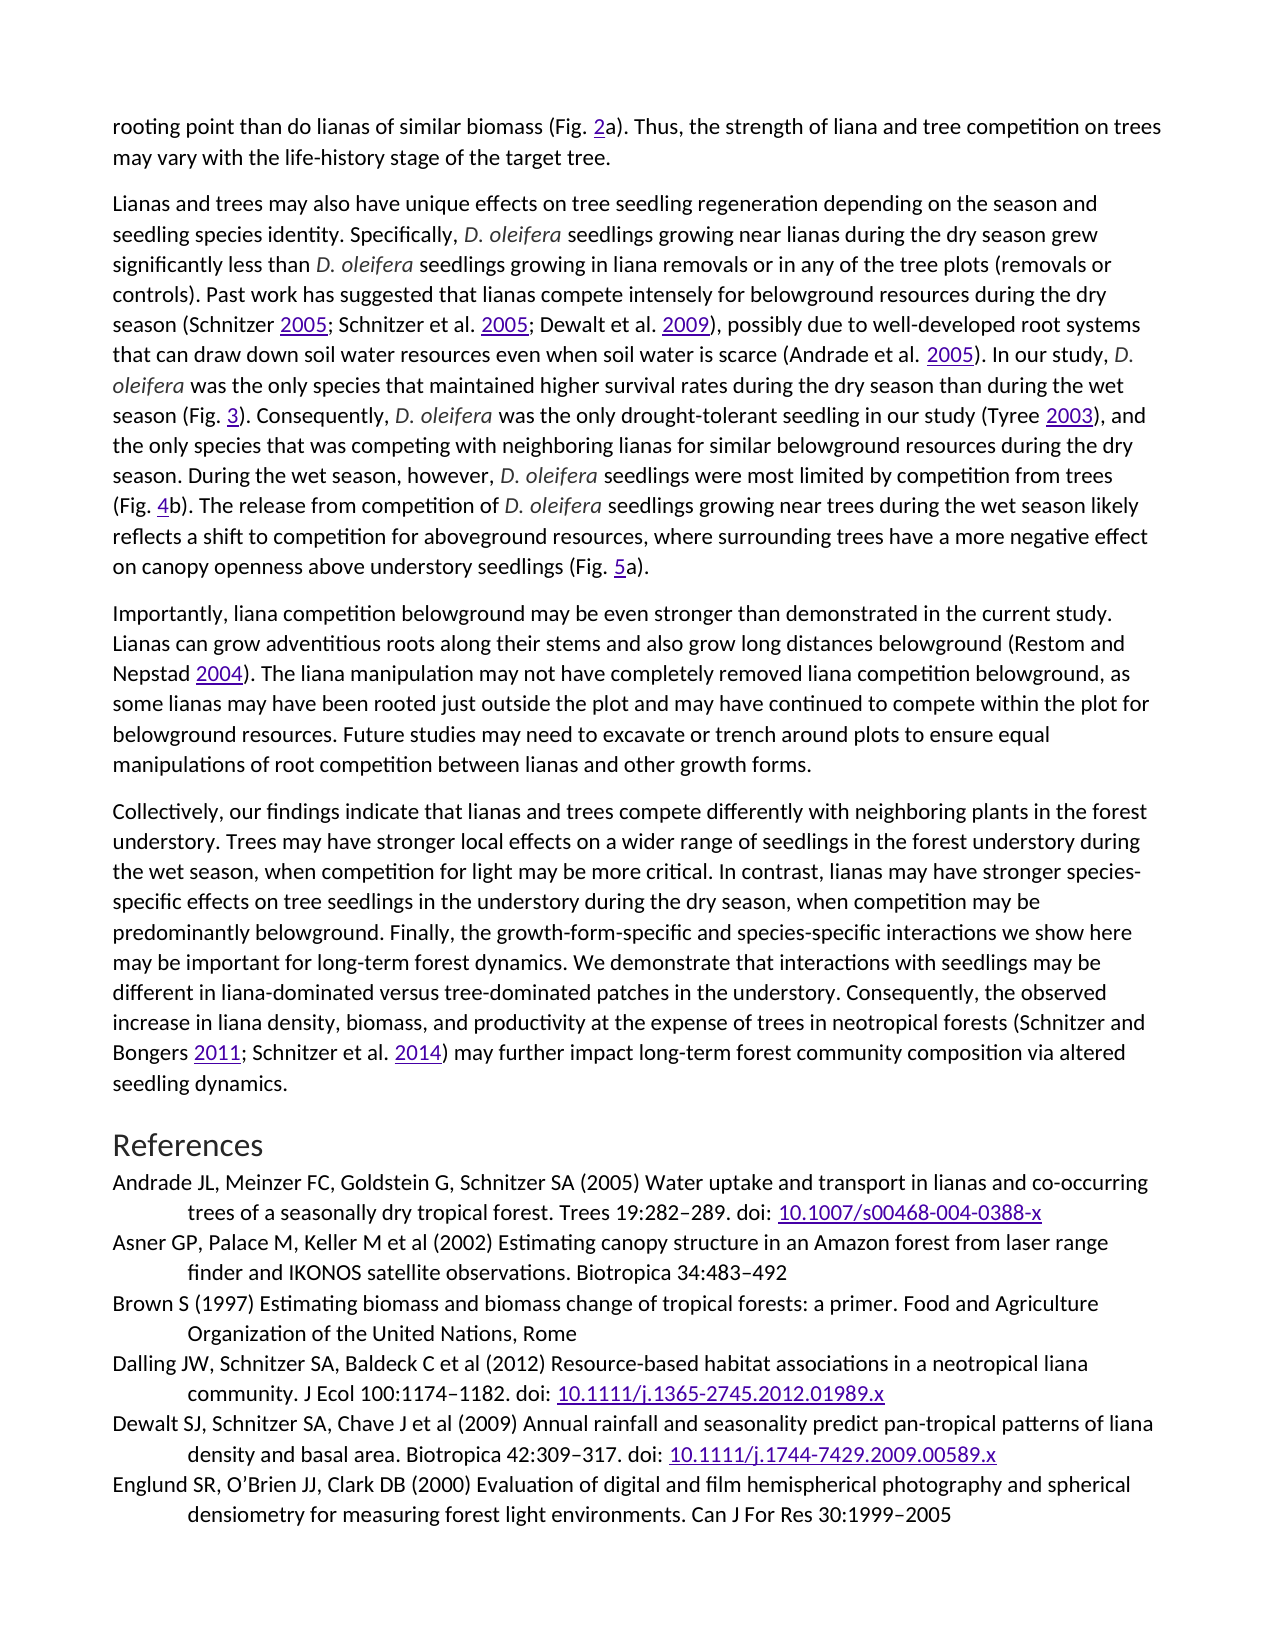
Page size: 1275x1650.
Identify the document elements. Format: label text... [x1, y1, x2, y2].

subtitle References [112, 1124, 1162, 1165]
text Dalling JW, Schnitzer SA, Baldeck C et al (2012) Resource-based habitat associations in a neotropical liana community. J Ecol 100:1174–1182. doi: 10.1111/j.1365-2745.2012.01989.x [112, 1349, 1162, 1407]
text Lianas and trees may also have unique effects on tree seedling regeneration depending on the season and seedling species identity. Specifically, D. oleifera seedlings growing near lianas during the dry season grew significantly less than D. oleifera seedlings growing in liana removals or in any of the tree plots (removals or controls). Past work has suggested that lianas compete intensely for belowground resources during the dry season (Schnitzer 2005; Schnitzer et al. 2005; Dewalt et al. 2009), possibly due to well-developed root systems that can draw down soil water resources even when soil water is scarce (Andrade et al. 2005). In our study, D. oleifera was the only species that maintained higher survival rates during the dry season than during the wet season (Fig. 3). Consequently, D. oleifera was the only drought-tolerant seedling in our study (Tyree 2003), and the only species that was competing with neighboring lianas for similar belowground resources during the dry season. During the wet season, however, D. oleifera seedlings were most limited by competition from trees (Fig. 4b). The release from competition of D. oleifera seedlings growing near trees during the wet season likely reflects a shift to competition for aboveground resources, where surrounding trees have a more negative effect on canopy openness above understory seedlings (Fig. 5a). [112, 189, 1162, 580]
text Dewalt SJ, Schnitzer SA, Chave J et al (2009) Annual rainfall and seasonality predict pan-tropical patterns of liana density and basal area. Biotropica 42:309–317. doi: 10.1111/j.1744-7429.2009.00589.x [112, 1409, 1162, 1468]
text Asner GP, Palace M, Keller M et al (2002) Estimating canopy structure in an Amazon forest from laser range finder and IKONOS satellite observations. Biotropica 34:483–492 [112, 1228, 1162, 1287]
text Andrade JL, Meinzer FC, Goldstein G, Schnitzer SA (2005) Water uptake and transport in lianas and co-occurring trees of a seasonally dry tropical forest. Trees 19:282–289. doi: 10.1007/s00468-004-0388-x [112, 1168, 1162, 1226]
text Brown S (1997) Estimating biomass and biomass change of tropical forests: a primer. Food and Agriculture Organization of the United Nations, Rome [112, 1289, 1162, 1347]
text Collectively, our findings indicate that lianas and trees compete differently with neighboring plants in the forest understory. Trees may have stronger local effects on a wider range of seedlings in the forest understory during the wet season, when competition for light may be more critical. In contrast, lianas may have stronger species-specific effects on tree seedlings in the understory during the dry season, when competition may be predominantly belowground. Finally, the growth-form-specific and species-specific interactions we show here may be important for long-term forest dynamics. We demonstrate that interactions with seedlings may be different in liana-dominated versus tree-dominated patches in the understory. Consequently, the observed increase in liana density, biomass, and productivity at the expense of trees in neotropical forests (Schnitzer and Bongers 2011; Schnitzer et al. 2014) may further impact long-term forest community composition via altered seedling dynamics. [112, 797, 1162, 1097]
text Importantly, liana competition belowground may be even stronger than demonstrated in the current study. Lianas can grow adventitious roots along their stems and also grow long distances belowground (Restom and Nepstad 2004). The liana manipulation may not have completely removed liana competition belowground, as some lianas may have been rooted just outside the plot and may have continued to compete within the plot for belowground resources. Future studies may need to excavate or trench around plots to ensure equal manipulations of root competition between lianas and other growth forms. [112, 599, 1162, 778]
text Englund SR, O’Brien JJ, Clark DB (2000) Evaluation of digital and film hemispherical photography and spherical densiometry for measuring forest light environments. Can J For Res 30:1999–2005 [112, 1470, 1162, 1528]
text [112, 112, 1162, 171]
